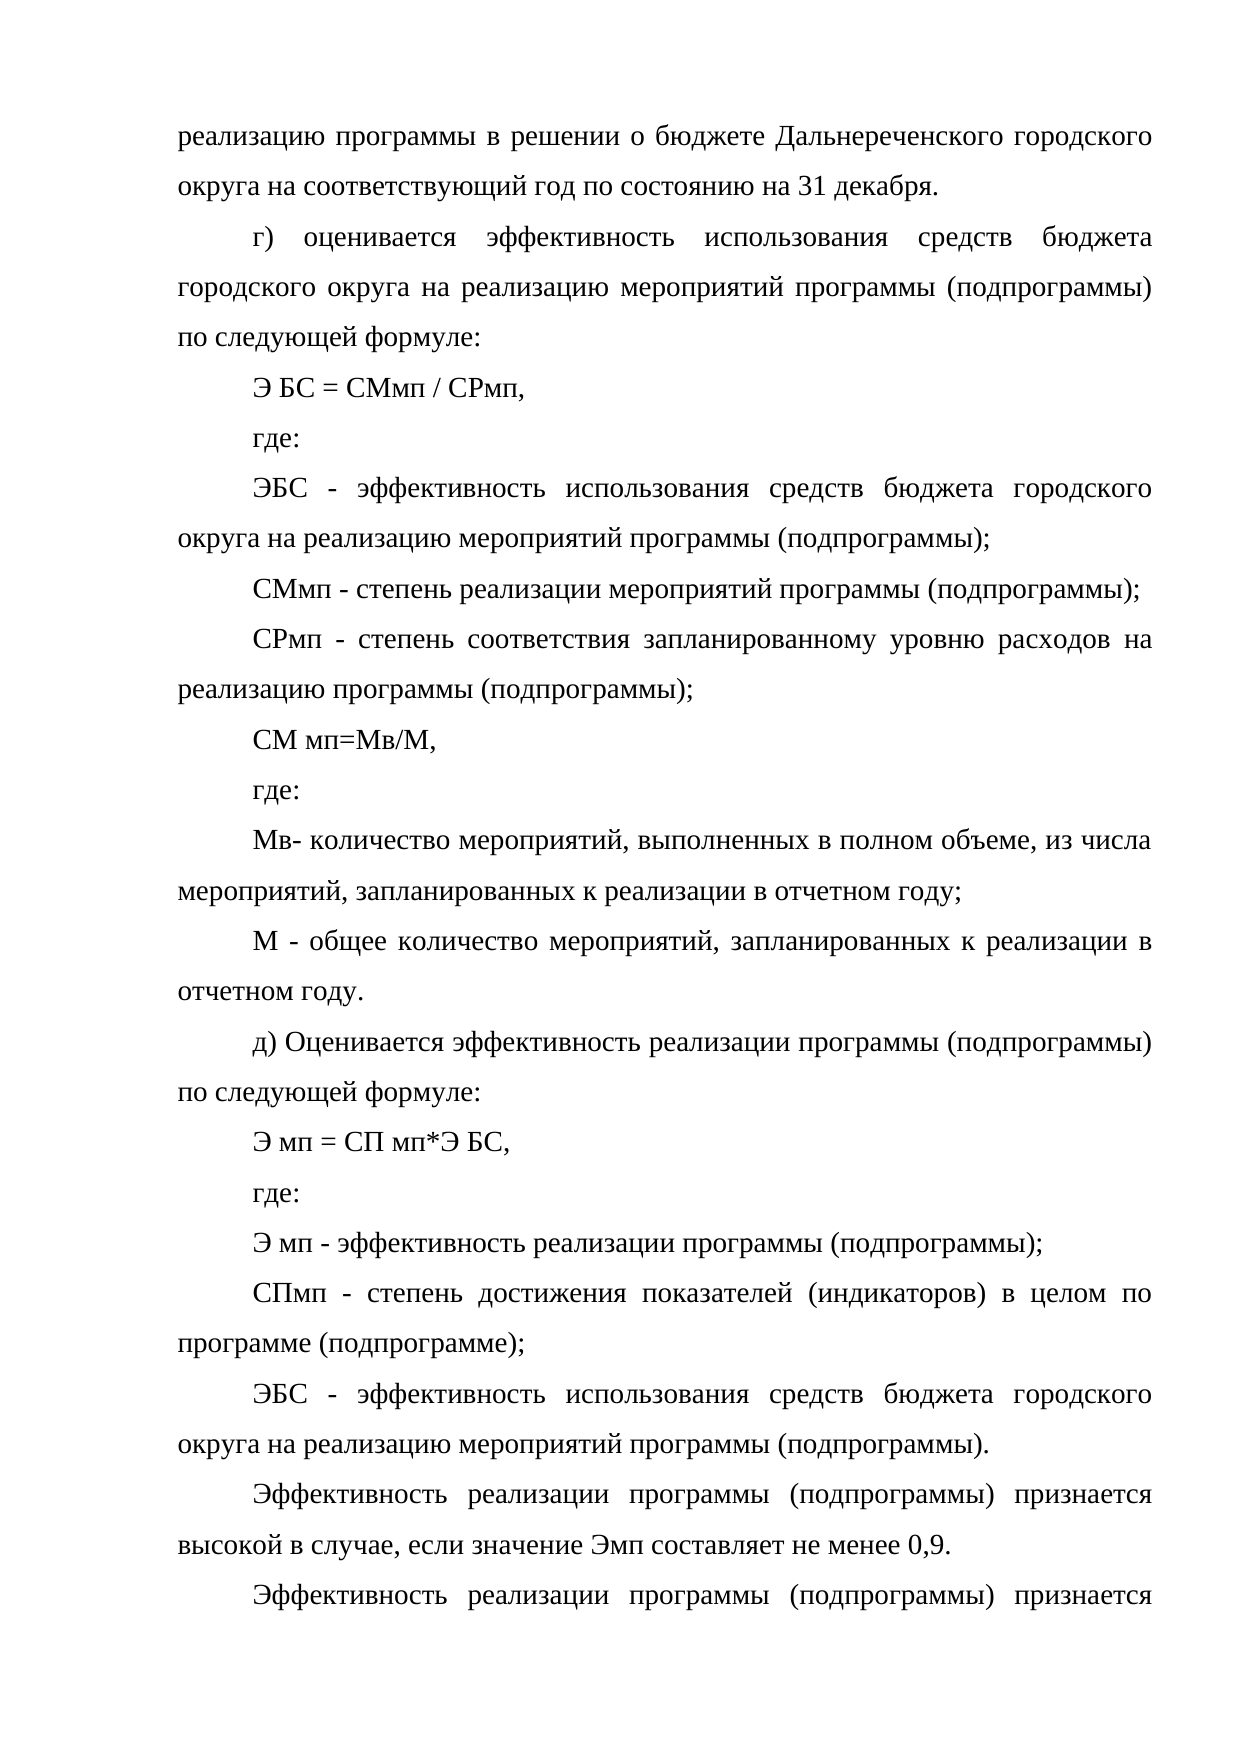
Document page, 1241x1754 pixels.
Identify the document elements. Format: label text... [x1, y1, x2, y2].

text СМ мп=Мв/М, [177, 722, 1153, 755]
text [177, 1577, 1153, 1611]
text Э мп - эффективность реализации программы (подпрограммы); [177, 1225, 1153, 1258]
text г) оценивается эффективность использования средств бюджета городского округа на реализацию мероприятий программы (подпрограммы) по следующей формуле: [177, 219, 1153, 353]
text ЭБС - эффективность использования средств бюджета городского округа на реализацию мероприятий программы (подпрограммы); [177, 470, 1153, 554]
text СРмп - степень соответствия запланированному уровню расходов на реализацию программы (подпрограммы); [177, 621, 1153, 705]
text где: [177, 420, 1153, 453]
text СПмп - степень достижения показателей (индикаторов) в целом по программе (подпрограмме); [177, 1275, 1153, 1359]
text д) Оценивается эффективность реализации программы (подпрограммы) по следующей формуле: [177, 1024, 1153, 1108]
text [177, 118, 1153, 202]
text СМмп - степень реализации мероприятий программы (подпрограммы); [177, 571, 1153, 604]
text ЭБС - эффективность использования средств бюджета городского округа на реализацию мероприятий программы (подпрограммы). [177, 1376, 1153, 1460]
text Мв- количество мероприятий, выполненных в полном объеме, из числа мероприятий, запланированных к реализации в отчетном году; [177, 822, 1153, 906]
text Э мп = СП мп*Э БС, [177, 1124, 1153, 1158]
text М - общее количество мероприятий, запланированных к реализации в отчетном году. [177, 923, 1153, 1007]
text Э БС = СМмп / СРмп, [177, 370, 1153, 403]
text где: [177, 1175, 1153, 1208]
text Эффективность реализации программы (подпрограммы) признается высокой в случае, если значение Эмп составляет не менее 0,9. [177, 1477, 1153, 1560]
text где: [177, 772, 1153, 806]
